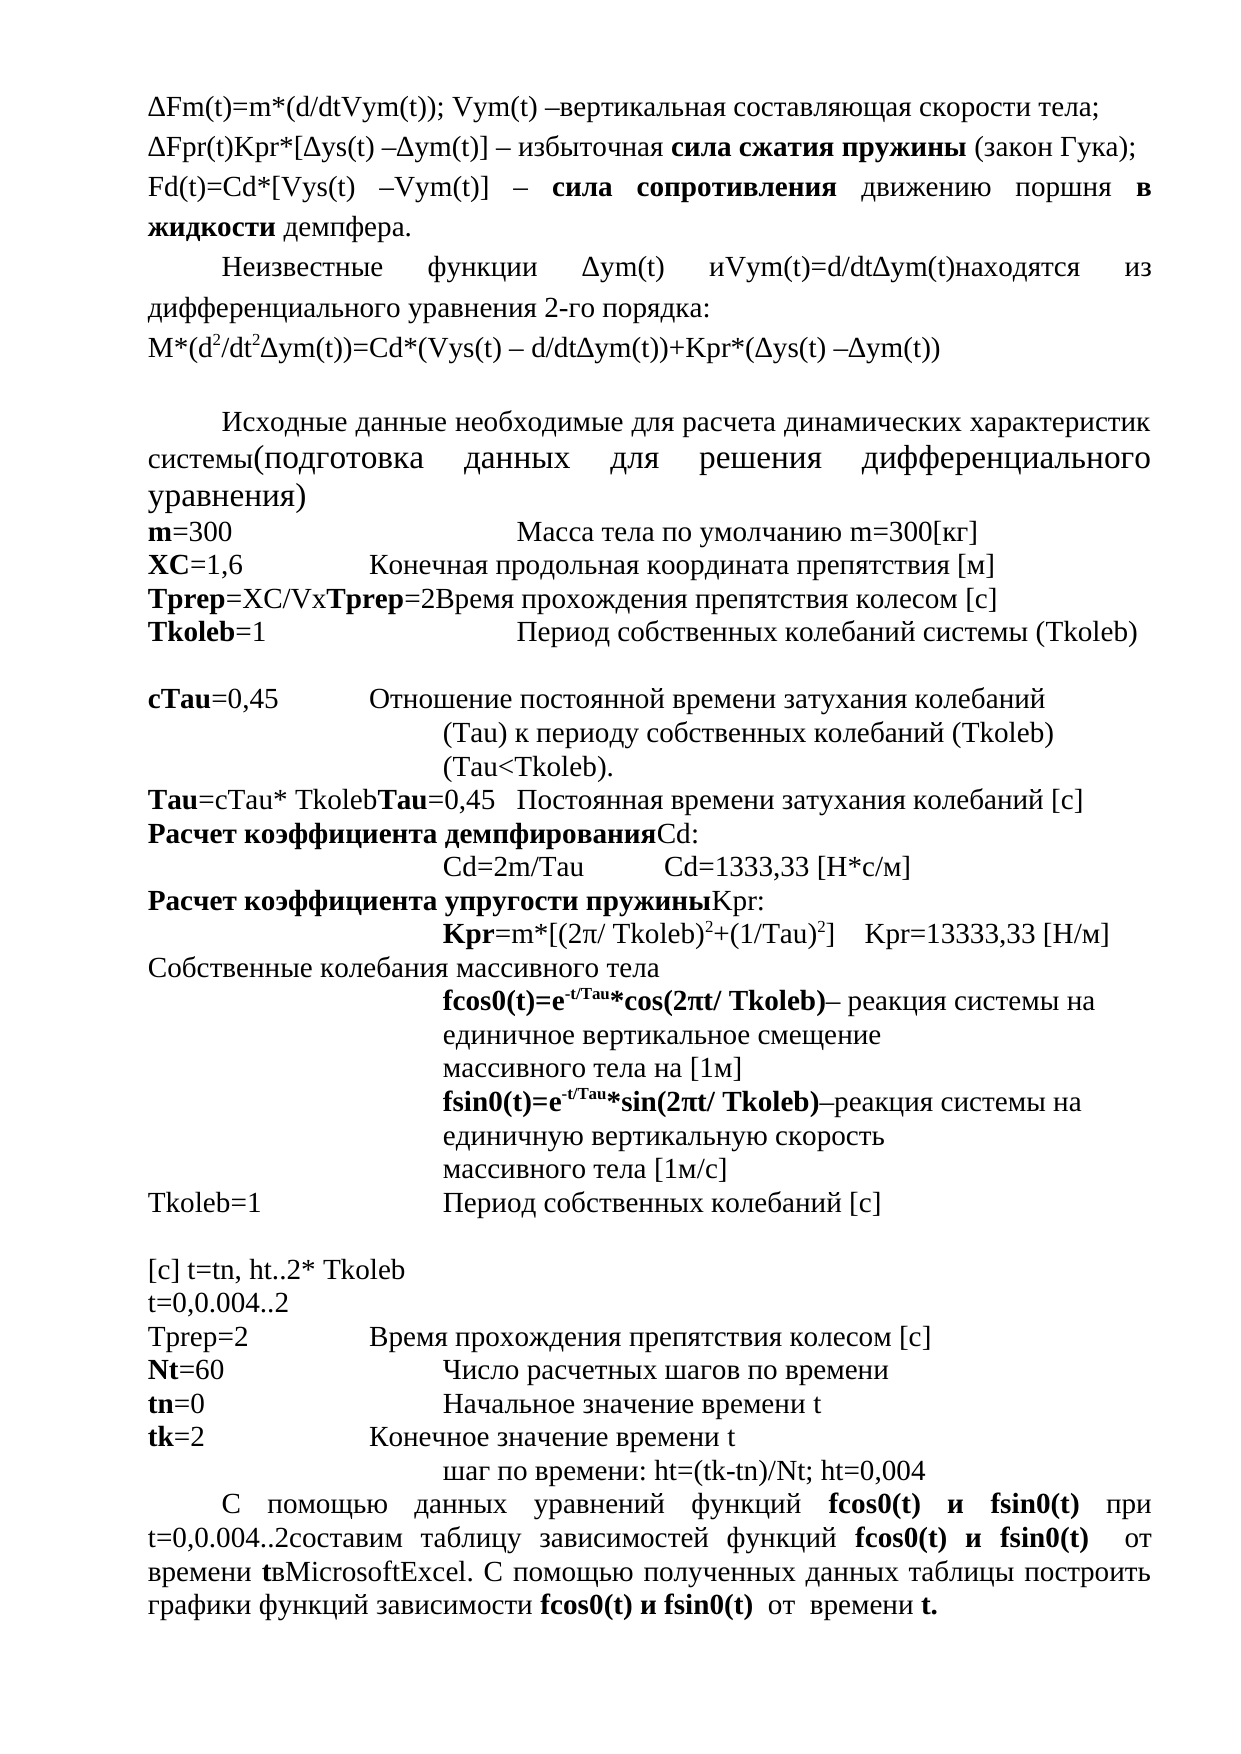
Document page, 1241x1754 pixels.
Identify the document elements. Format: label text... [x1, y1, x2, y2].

text Tau=cTau* TkolebTau=0,45 Постоянная времени затухания колебаний [с] [148, 782, 1152, 816]
text Неизвестные функции ∆ym(t) иVym(t)=d/dt∆ym(t)находятся из дифференциального уравнения 2-го порядка: [148, 249, 1152, 323]
text ∆Fm(t)=m*(d/dtVym(t)); Vym(t) –вертикальная составляющая скорости тела; [148, 89, 1152, 122]
text M*(d2/dt2∆ym(t))=Cd*(Vys(t) – d/dt∆ym(t))+Kpr*(∆ys(t) –∆ym(t)) [148, 330, 1152, 363]
text ∆Fpr(t)Kpr*[∆ys(t) –∆ym(t)] – избыточная сила сжатия пружины (закон Гука); [148, 129, 1152, 162]
text Cd=2m/Tau Cd=1333,33 [H*с/м] [369, 849, 1152, 883]
text Nt=60 Число расчетных шагов по времени [148, 1352, 1152, 1386]
text Kpr=m*[(2π/ Tkoleb)2+(1/Tau)2] Kpr=13333,33 [H/м] [148, 916, 1152, 950]
text С помощью данных уравнений функций fcos0(t) и fsin0(t) при t=0,0.004..2составим таблицу зависимостей функций fcos0(t) и fsin0(t) от времени tвMicrosoftExcel. С помощью полученных данных таблицы построить графики функций зависимости fcos0(t) и fsin0(t) от времени t. [148, 1487, 1152, 1621]
text Tprep=2 Время прохождения препятствия колесом [с] [148, 1319, 1152, 1352]
text Расчет коэффициента демпфированияCd: [148, 816, 1152, 849]
text tk=2 Конечное значение времени t [148, 1419, 1152, 1453]
text Исходные данные необходимые для расчета динамических характеристик системы(подготовка данных для решения дифференциального уравнения) [148, 404, 1152, 514]
text единичную вертикальную скорость [148, 1118, 1152, 1151]
text t=0,0.004..2 [148, 1285, 1152, 1319]
text (Tau) к периоду собственных колебаний (Tkoleb) [148, 715, 1152, 749]
text tn=0 Начальное значение времени t [148, 1386, 1152, 1419]
text Расчет коэффициента упругости пружиныKpr: [148, 883, 1152, 916]
text fsin0(t)=e-t/Tau*sin(2πt/ Tkoleb)–реакция системы на [148, 1084, 1152, 1118]
text (Tau<Tkoleb). [369, 749, 1152, 782]
text fcos0(t)=e-t/Tau*cos(2πt/ Tkoleb)– реакция системы на [148, 983, 1152, 1017]
text Tkoleb=1 Период собственных колебаний [с] [148, 1185, 1152, 1218]
text массивного тела [1м/c] [369, 1151, 1152, 1185]
text Tprep=XС/VxTprep=2Время прохождения препятствия колесом [с] [148, 581, 1152, 614]
text Fd(t)=Cd*[Vys(t) –Vym(t)] – сила сопротивления движению поршня в жидкости демпфера. [148, 169, 1152, 243]
text Tkoleb=1 Период собственных колебаний системы (Tkoleb) [148, 614, 1152, 648]
text [c] t=tn, ht..2* Tkoleb [148, 1252, 1152, 1285]
text Собственные колебания массивного тела [148, 950, 1152, 983]
text шаг по времени: ht=(tk-tn)/Nt; ht=0,004 [148, 1453, 1152, 1487]
text m=300 Масса тела по умолчанию m=300[кг] [148, 514, 1152, 547]
text XС=1,6 Конечная продольная координата препятствия [м] [148, 547, 1152, 581]
text cTau=0,45 Отношение постоянной времени затухания колебаний [148, 682, 1152, 715]
text единичное вертикальное смещение [369, 1017, 1152, 1051]
text массивного тела на [1м] [369, 1051, 1152, 1084]
